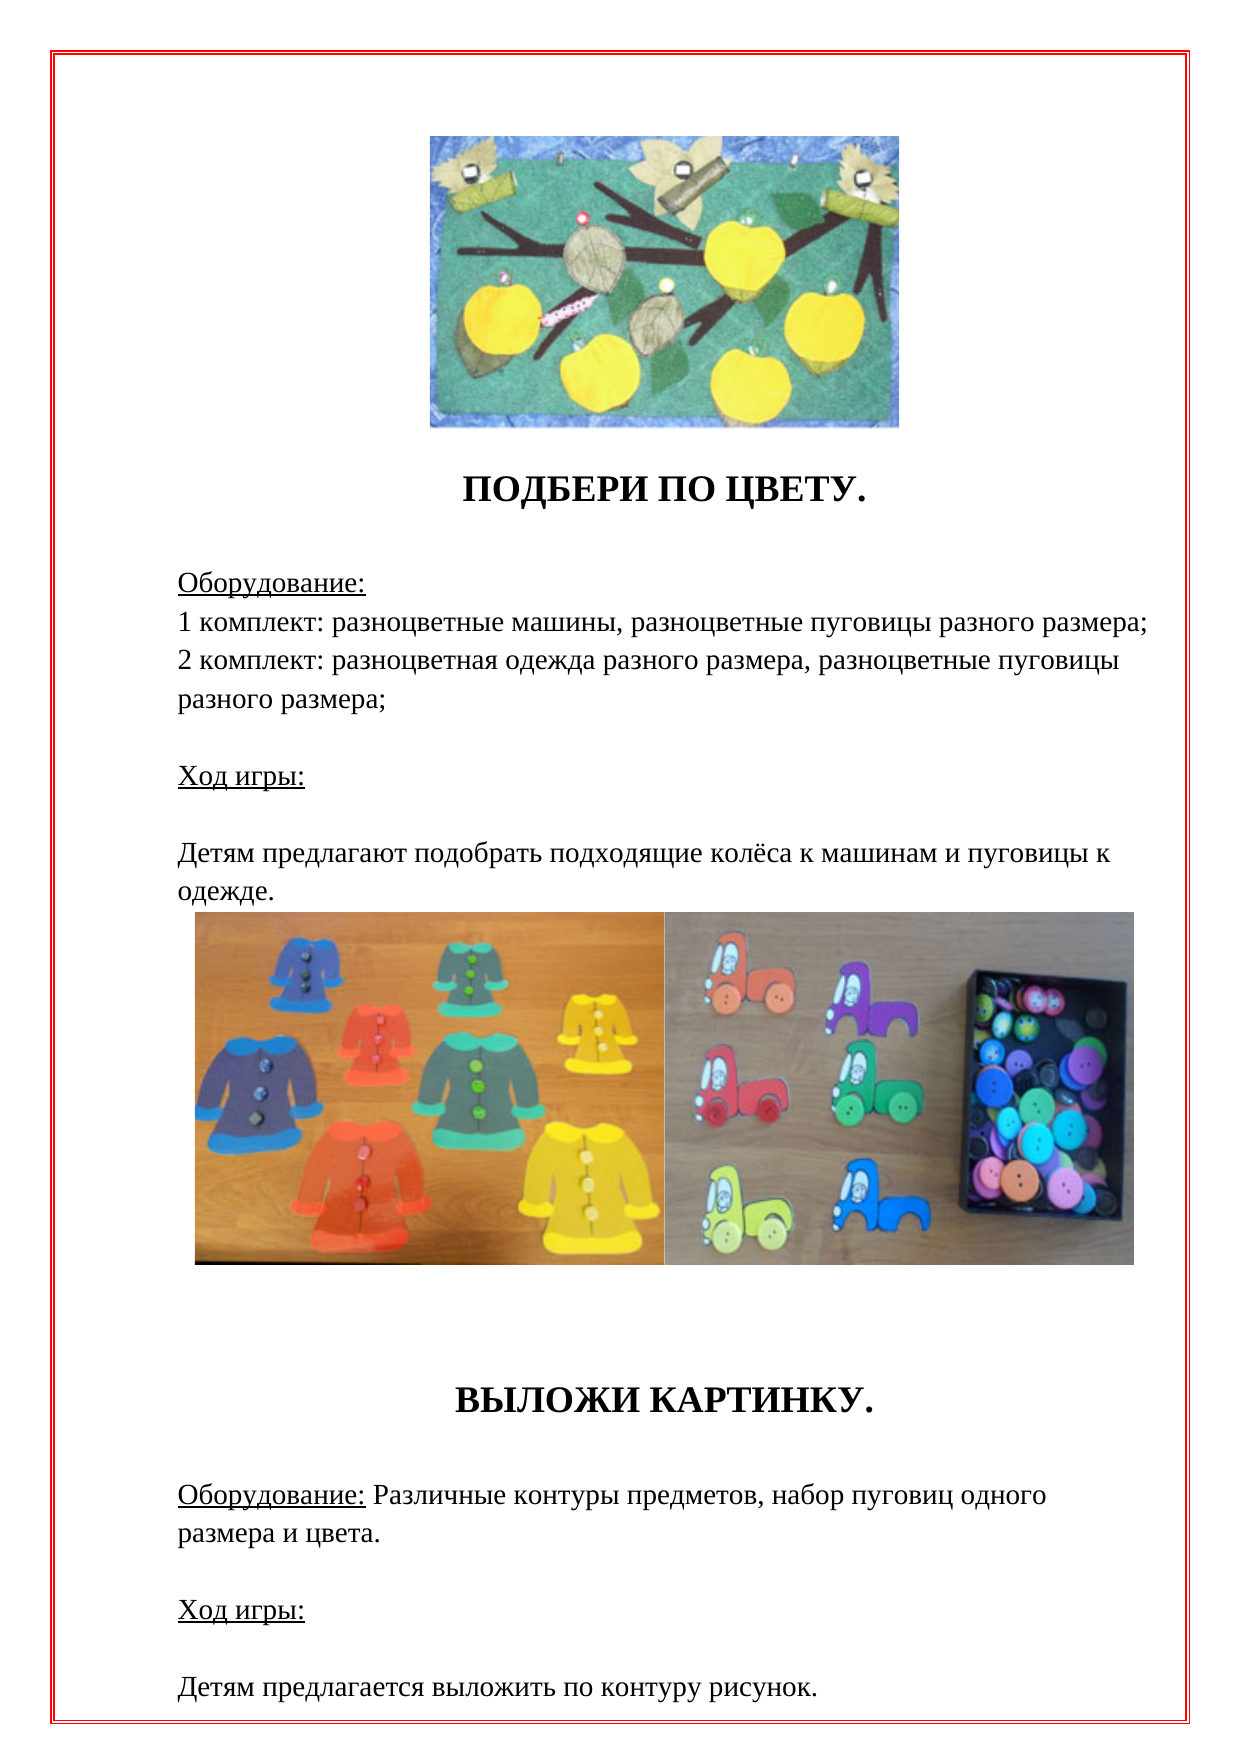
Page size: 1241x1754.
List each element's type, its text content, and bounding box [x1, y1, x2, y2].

text Подбери по цвету. [177, 466, 1152, 509]
text Детям предлагают подобрать подходящие колёса к машинам и пуговицы к одежде. [177, 835, 1152, 907]
picture [429, 136, 900, 430]
text Выложи картинку. [177, 1378, 1152, 1421]
text Оборудование: Различные контуры предметов, набор пуговиц одного размера и цвета. [177, 1477, 1152, 1549]
text Детям предлагается выложить по контуру рисунок. [177, 1669, 1152, 1703]
text Ход игры: [177, 1592, 1152, 1626]
text Оборудование: 1 комплект: разноцветные машины, разноцветные пуговицы разного размера; 2 комплект: разноцветная одежда разного размера, разноцветные пуговицы разного размера; [177, 565, 1152, 714]
picture [194, 912, 1134, 1265]
text Ход игры: [177, 758, 1152, 791]
